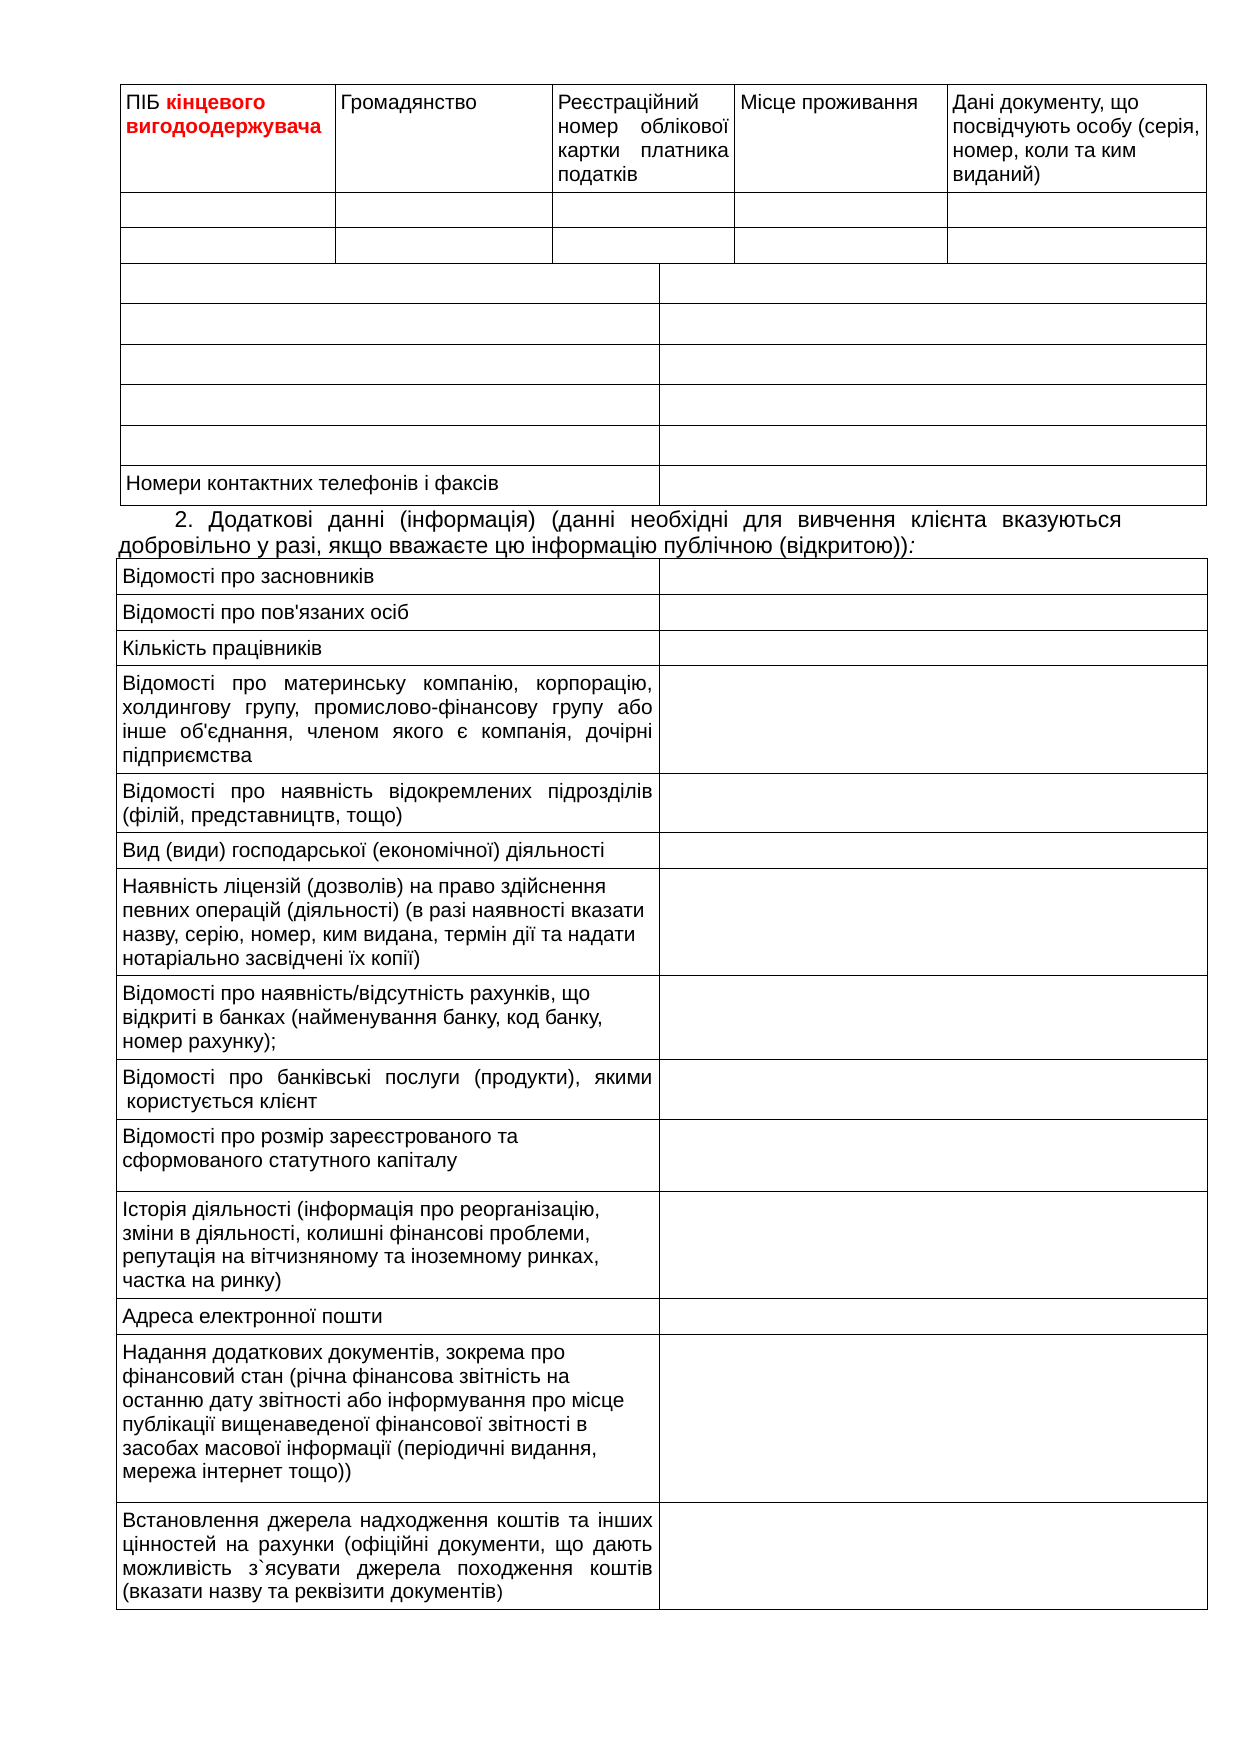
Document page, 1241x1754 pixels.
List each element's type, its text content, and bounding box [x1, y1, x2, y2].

table_cell Громадянство [336, 85, 552, 192]
table_cell [553, 228, 734, 263]
table_cell [660, 833, 1207, 868]
table_cell [660, 1503, 1207, 1609]
table_cell Історія діяльності (інформація про реорганізацію, зміни в діяльності, колишні фінансові проблеми, репутація на вітчизняному та іноземному ринках, частка на ринку) [117, 1192, 659, 1298]
table_cell [660, 869, 1207, 975]
table_cell Відомості про розмір зареєстрованого та сформованого статутного капіталу [117, 1120, 659, 1191]
table_cell [121, 228, 335, 263]
table_cell Кількість працівників [117, 631, 659, 665]
table_cell [660, 426, 1206, 465]
table_header [660, 559, 1207, 594]
table_cell [660, 631, 1207, 665]
table_cell [660, 264, 1206, 303]
table_cell [660, 595, 1207, 629]
table_cell Наявність ліцензій (дозволів) на право здійснення певних операцій (діяльності) (в разі наявності вказати назву, серію, номер, ким видана, термін дії та надати нотаріально засвідчені їх копії) [117, 869, 659, 975]
table_cell Відомості про материнську компанію, корпорацію, холдингову групу, промислово-фінансову групу або інше об'єднання, членом якого є компанія, дочірні підприємства [117, 666, 659, 773]
table_cell [948, 228, 1206, 263]
table_cell [121, 385, 659, 424]
table_cell [553, 193, 734, 227]
table_cell [660, 345, 1206, 384]
table_cell [660, 1335, 1207, 1502]
table_cell [660, 385, 1206, 424]
table_cell [121, 264, 659, 303]
table_cell Надання додаткових документів, зокрема про фінансовий стан (річна фінансова звітність на останню дату звітності або інформування про місце публікації вищенаведеної фінансової звітності в засобах масової інформації (періодичні видання, мережа інтернет тощо)) [117, 1335, 659, 1502]
table_cell Дані документу, що посвідчують особу (серія, номер, коли та ким виданий) [948, 85, 1206, 192]
table_cell Номери контактних телефонів і факсів [121, 466, 659, 505]
table_cell [660, 976, 1207, 1059]
table_cell [121, 193, 335, 227]
table_header Відомості про засновників [117, 559, 659, 594]
table_cell [121, 426, 659, 465]
table_cell Вид (види) господарської (економічної) діяльності [117, 833, 659, 868]
table_cell Місце проживання [735, 85, 947, 192]
table_cell Адреса електронної пошти [117, 1299, 659, 1334]
table_cell [660, 1060, 1207, 1118]
table_cell [121, 304, 659, 344]
table_cell [948, 193, 1206, 227]
table_cell [735, 228, 947, 263]
table_cell [660, 1120, 1207, 1191]
table_cell Відомості про банківські послуги (продукти), якими користується клієнт [117, 1060, 659, 1118]
table_cell [660, 304, 1206, 344]
table_cell [660, 1192, 1207, 1298]
table_cell Встановлення джерела надходження коштів та інших цінностей на рахунки (офіційні документи, що дають можливість з`ясувати джерела походження коштів (вказати назву та реквізити документів) [117, 1503, 659, 1609]
table_cell [660, 1299, 1207, 1334]
table_cell [735, 193, 947, 227]
table_cell ПІБ кінцевого вигодоодержувача [121, 85, 335, 192]
table_cell [336, 228, 552, 263]
table_cell Реєстраційний номер облікової картки платника податків [553, 85, 734, 192]
table_cell Відомості про наявність відокремлених підрозділів (філій, представництв, тощо) [117, 774, 659, 832]
table_cell [336, 193, 552, 227]
table_cell [660, 466, 1206, 505]
table_cell [660, 774, 1207, 832]
table_cell [121, 345, 659, 384]
table_cell [660, 666, 1207, 773]
text 2. Додаткові данні (інформація) (данні необхідні для вивчення клієнта вказуються добровільно у разі, якщо вважаєте цю інформацію публічною (відкритою)): [118, 506, 1122, 558]
table_cell Відомості про пов'язаних осіб [117, 595, 659, 629]
table_cell Відомості про наявність/відсутність рахунків, що відкриті в банках (найменування банку, код банку, номер рахунку); [117, 976, 659, 1059]
